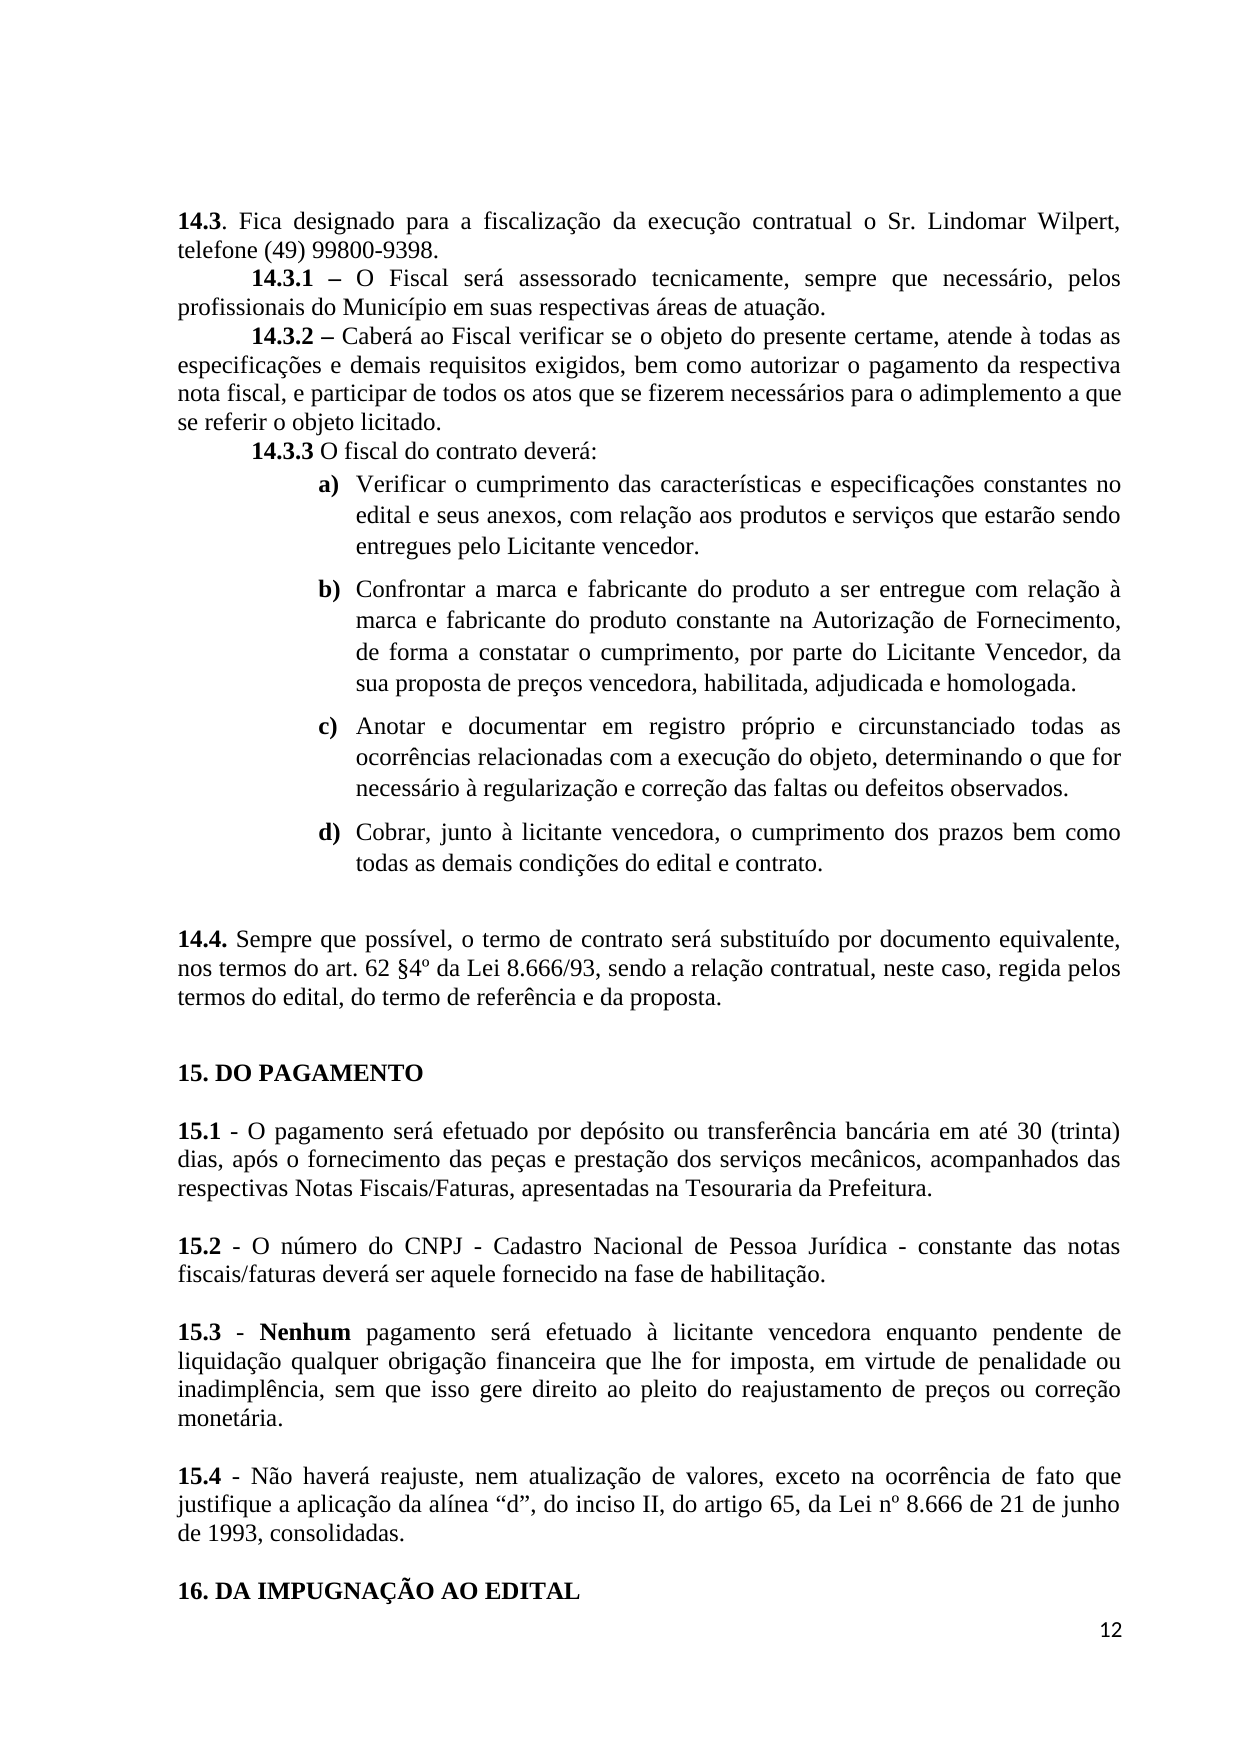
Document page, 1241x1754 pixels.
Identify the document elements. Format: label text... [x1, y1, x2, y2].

text 16. DA IMPUGNAÇÃO AO EDITAL [177, 1576, 1122, 1604]
text 15.1 - O pagamento será efetuado por depósito ou transferência bancária em até 30 (trinta) dias, após o fornecimento das peças e prestação dos serviços mecânicos, acompanhados das respectivas Notas Fiscais/Faturas, apresentadas na Tesouraria da Prefeitura. [177, 1116, 1122, 1202]
text 14.3.3 O fiscal do contrato deverá: [177, 436, 1122, 465]
list Cobrar, junto à licitante vencedora, o cumprimento dos prazos bem como todas as demais condições do edital e contrato. [318, 817, 1122, 877]
text 14.3. Fica designado para a fiscalização da execução contratual o Sr. Lindomar Wilpert, telefone (49) 99800-9398. [177, 206, 1122, 263]
list Verificar o cumprimento das características e especificações constantes no edital e seus anexos, com relação aos produtos e serviços que estarão sendo entregues pelo Licitante vencedor. [318, 469, 1122, 560]
text 14.3.2 – Caberá ao Fiscal verificar se o objeto do presente certame, atende à todas as especificações e demais requisitos exigidos, bem como autorizar o pagamento da respectiva nota fiscal, e participar de todos os atos que se fizerem necessários para o adimplemento a que se referir o objeto licitado. [177, 321, 1122, 436]
text 15.3 - Nenhum pagamento será efetuado à licitante vencedora enquanto pendente de liquidação qualquer obrigação financeira que lhe for imposta, em virtude de penalidade ou inadimplência, sem que isso gere direito ao pleito do reajustamento de preços ou correção monetária. [177, 1317, 1122, 1432]
list Anotar e documentar em registro próprio e circunstanciado todas as ocorrências relacionadas com a execução do objeto, determinando o que for necessário à regularização e correção das faltas ou defeitos observados. [318, 711, 1122, 802]
text 15.4 - Não haverá reajuste, nem atualização de valores, exceto na ocorrência de fato que justifique a aplicação da alínea “d”, do inciso II, do artigo 65, da Lei nº 8.666 de 21 de junho de 1993, consolidadas. [177, 1461, 1122, 1547]
text 15. DO PAGAMENTO [177, 1058, 1122, 1087]
text 15.2 - O número do CNPJ - Cadastro Nacional de Pessoa Jurídica - constante das notas fiscais/faturas deverá ser aquele fornecido na fase de habilitação. [177, 1231, 1122, 1288]
text 14.3.1 – O Fiscal será assessorado tecnicamente, sempre que necessário, pelos profissionais do Município em suas respectivas áreas de atuação. [177, 263, 1122, 321]
list Confrontar a marca e fabricante do produto a ser entregue com relação à marca e fabricante do produto constante na Autorização de Fornecimento, de forma a constatar o cumprimento, por parte do Licitante Vencedor, da sua proposta de preços vencedora, habilitada, adjudicada e homologada. [318, 574, 1122, 696]
text 14.4. Sempre que possível, o termo de contrato será substituído por documento equivalente, nos termos do art. 62 §4º da Lei 8.666/93, sendo a relação contratual, neste caso, regida pelos termos do edital, do termo de referência e da proposta. [177, 924, 1122, 1011]
